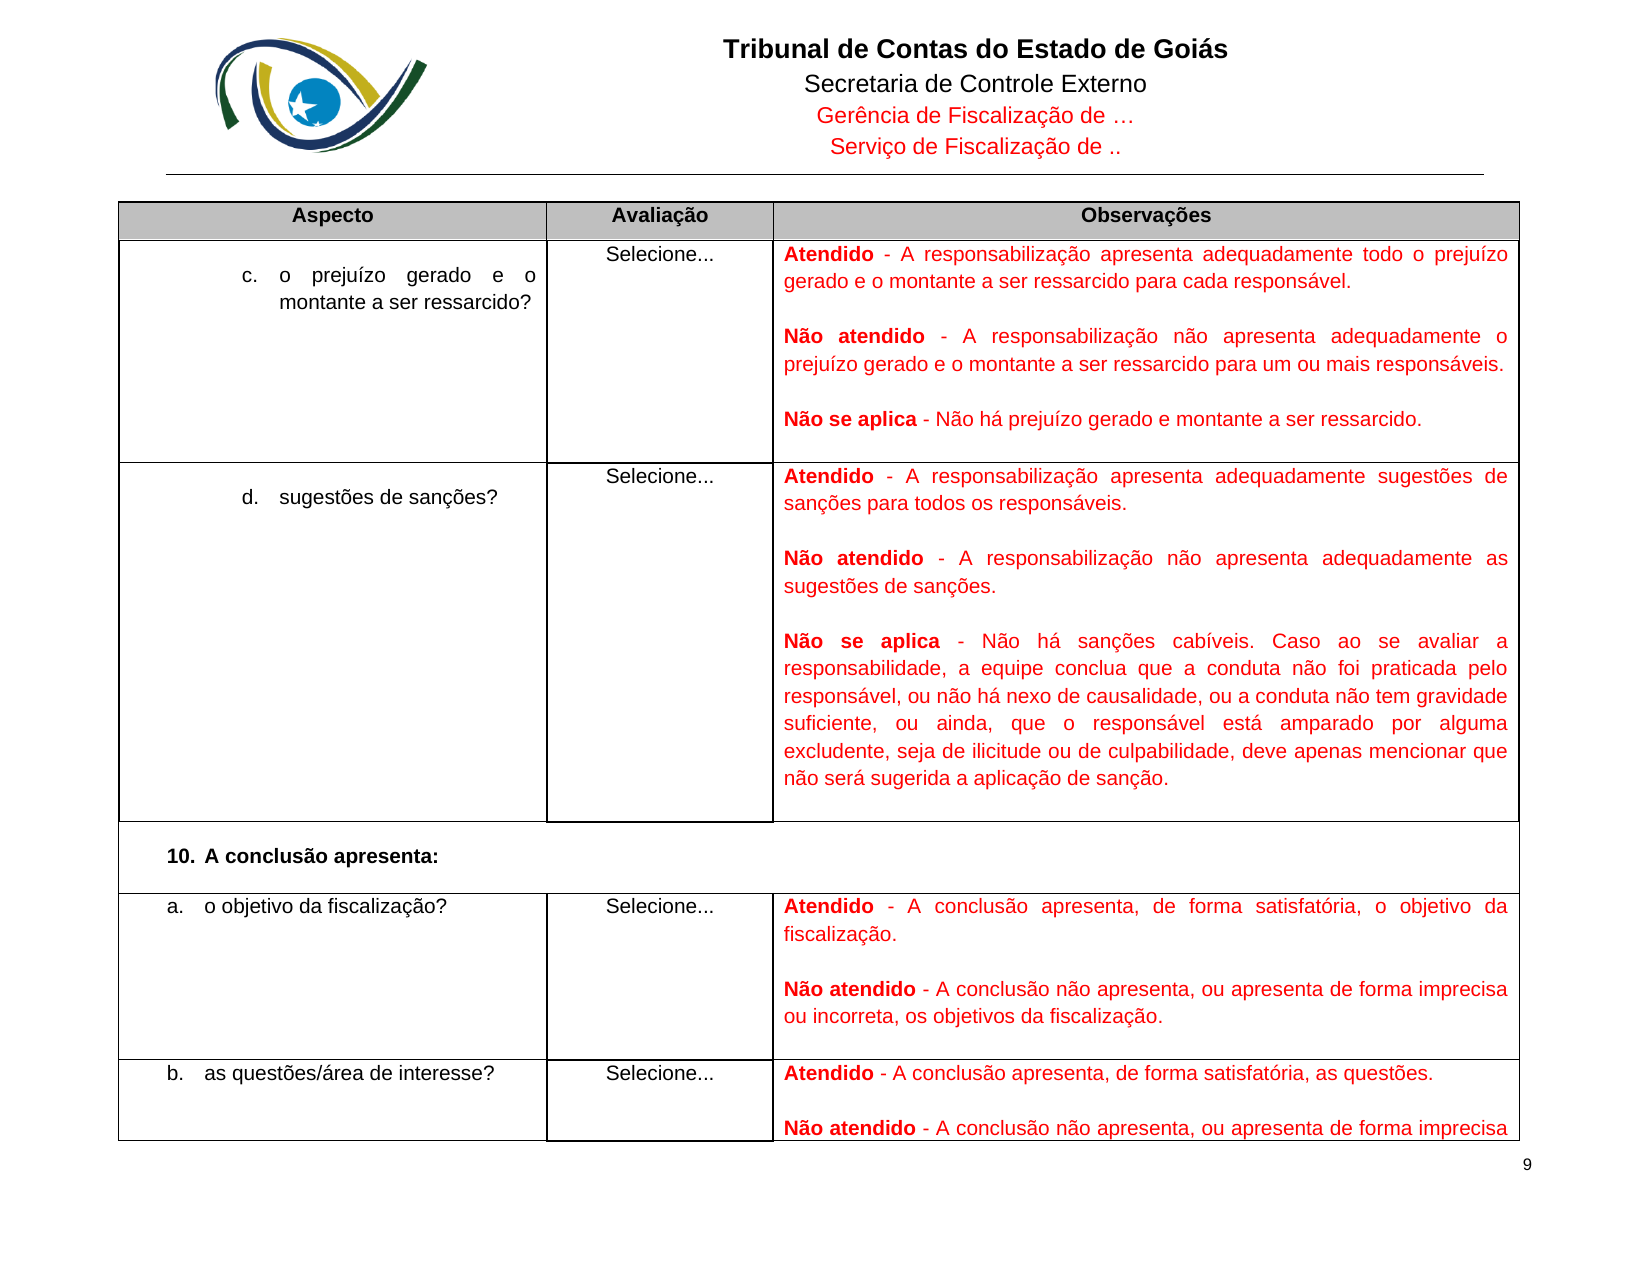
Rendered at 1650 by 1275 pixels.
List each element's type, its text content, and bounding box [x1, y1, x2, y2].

table_header Observações [774, 203, 1519, 239]
table_cell o prejuízo gerado e o montante a ser ressarcido? [120, 241, 546, 462]
table_cell [548, 464, 772, 821]
table_cell Atendido - A conclusão apresenta, de forma satisfatória, o objetivo da fiscalização. Não atendido - A conclusão não apresenta, ou apresenta de forma imprecisa ou incorreta, os objetivos da fiscalização. [774, 894, 1519, 1059]
table_cell [548, 894, 772, 1059]
table_cell as questões/área de interesse? [119, 1060, 546, 1140]
table_cell [548, 1061, 772, 1140]
picture [215, 38, 429, 155]
table_header Avaliação [547, 203, 773, 239]
table_cell A conclusão apresenta: [119, 822, 1519, 893]
table_cell Atendido - A responsabilização apresenta adequadamente sugestões de sanções para todos os responsáveis. Não atendido - A responsabilização não apresenta adequadamente as sugestões de sanções. Não se aplica - Não há sanções cabíveis. Caso ao se avaliar a responsabilidade, a equipe conclua que a conduta não foi praticada pelo responsável, ou não há nexo de causalidade, ou a conduta não tem gravidade suficiente, ou ainda, que o responsável está amparado por alguma excludente, seja de ilicitude ou de culpabilidade, deve apenas mencionar que não será sugerida a aplicação de sanção. [774, 463, 1518, 821]
table_cell o objetivo da fiscalização? [119, 894, 546, 1059]
table_cell [548, 241, 772, 462]
table_header Aspecto [119, 203, 546, 239]
table_cell sugestões de sanções? [120, 463, 546, 821]
table_cell Atendido - A responsabilização apresenta adequadamente todo o prejuízo gerado e o montante a ser ressarcido para cada responsável. Não atendido - A responsabilização não apresenta adequadamente o prejuízo gerado e o montante a ser ressarcido para um ou mais responsáveis. Não se aplica - Não há prejuízo gerado e montante a ser ressarcido. [774, 241, 1518, 462]
